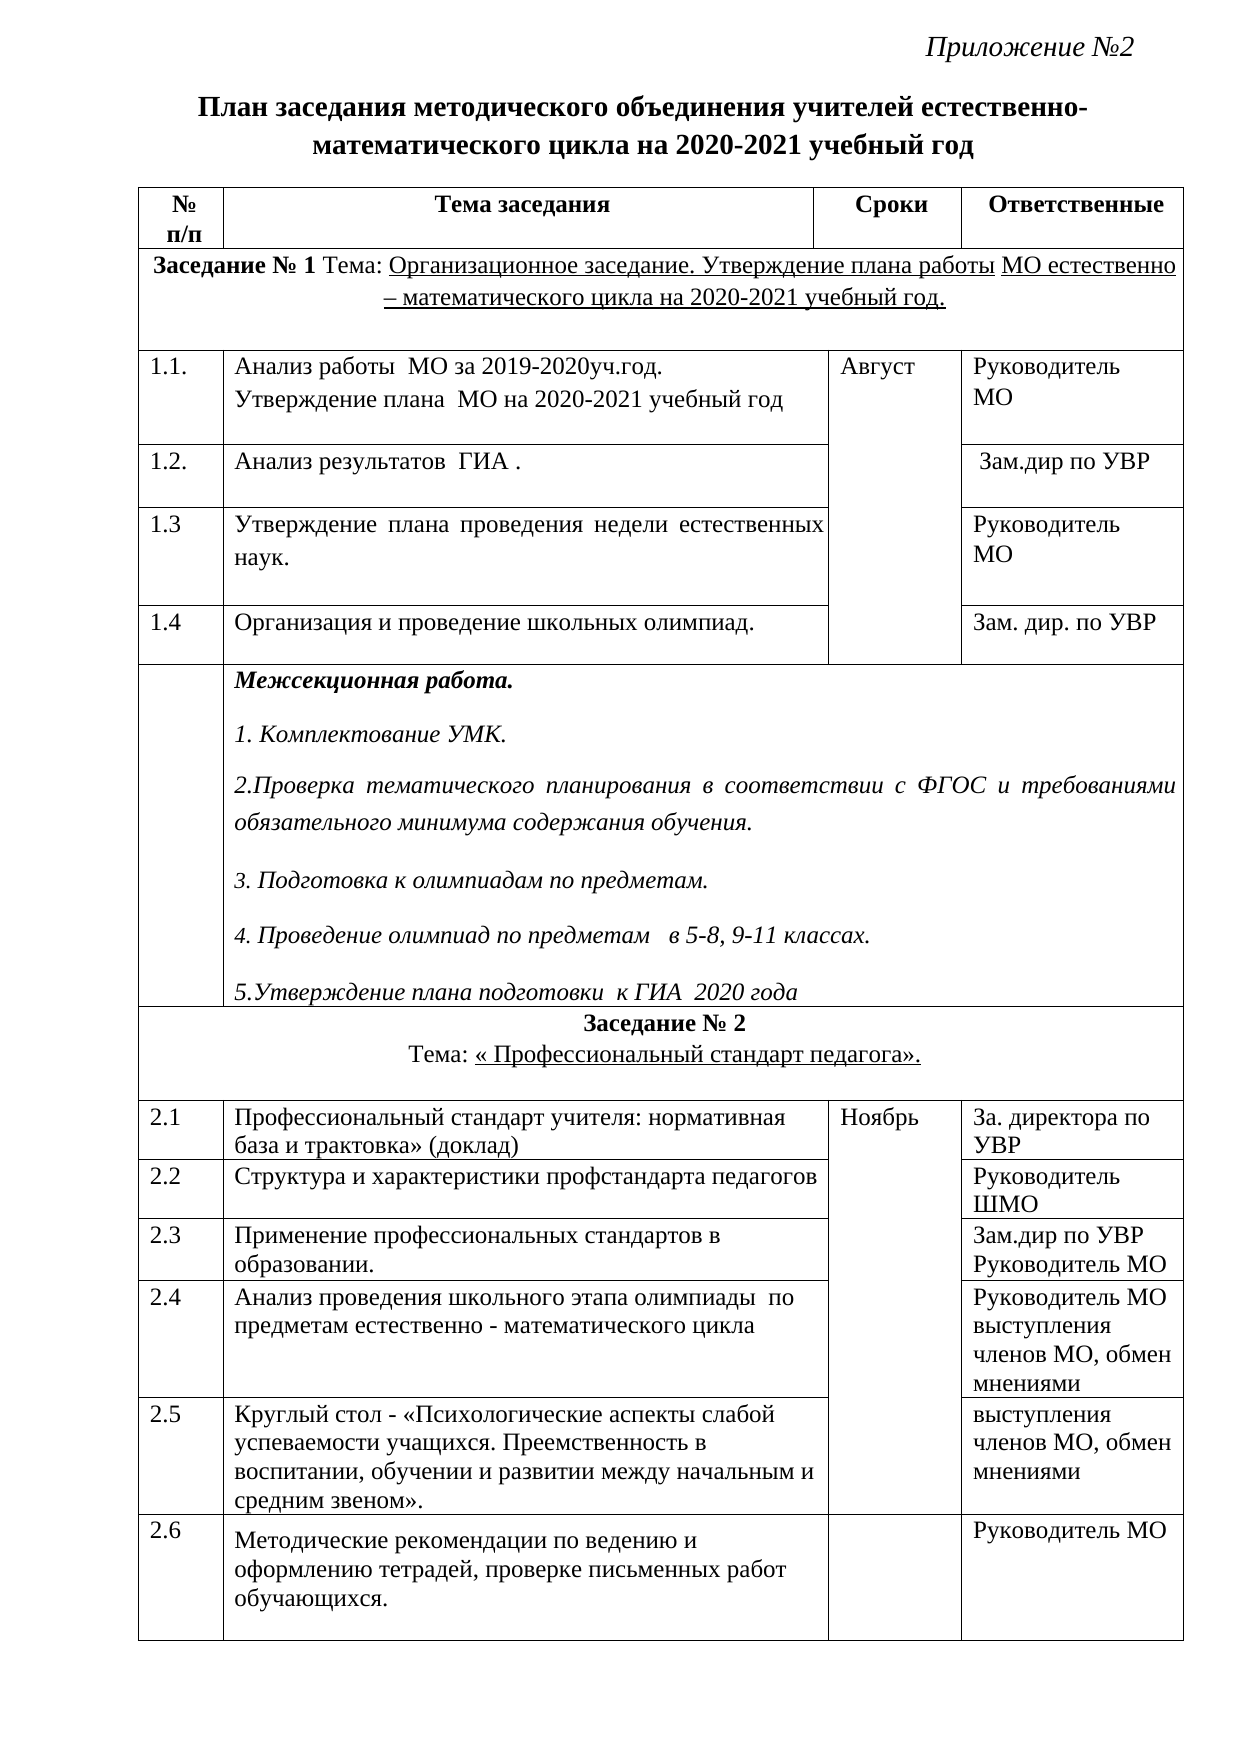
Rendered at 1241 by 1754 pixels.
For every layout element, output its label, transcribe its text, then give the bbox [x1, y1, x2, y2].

table_cell Применение профессиональных стандартов в образовании. [224, 1219, 828, 1280]
table_cell За. директора по УВР [962, 1101, 1183, 1159]
table_cell Зам.дир по УВР [962, 445, 1183, 507]
table_cell 2.1 [139, 1101, 223, 1159]
table_cell Ноябрь [829, 1101, 961, 1514]
table_cell 2.5 [139, 1398, 223, 1514]
table_cell Руководитель МО выступления членов МО, обмен мнениями [962, 1281, 1183, 1397]
table_cell 2.4 [139, 1281, 223, 1397]
table_cell Анализ результатов ГИА . [224, 445, 828, 507]
table_cell Профессиональный стандарт учителя: нормативная база и трактовка» (доклад) [224, 1101, 828, 1159]
table_cell 2.3 [139, 1219, 223, 1280]
table_cell 1.3 [139, 508, 223, 605]
table_cell выступления членов МО, обмен мнениями [962, 1398, 1183, 1514]
table_cell Заседание № 2 Тема: « Профессиональный стандарт педагога». [139, 1007, 1183, 1100]
table_cell Руководитель МО [962, 351, 1183, 444]
table_cell Зам.дир по УВР Руководитель МО [962, 1219, 1183, 1280]
table_header Ответственные [962, 188, 1183, 248]
table_cell Организация и проведение школьных олимпиад. [224, 606, 828, 663]
table_cell 1.4 [139, 606, 223, 663]
table_cell Анализ работы МО за 2019-2020уч.год. Утверждение плана МО на 2020-2021 учебный год [224, 351, 828, 444]
table_cell Структура и характеристики профстандарта педагогов [224, 1160, 828, 1218]
table_cell Заседание № 1 Тема: Организационное заседание. Утверждение плана работы МО естественно – математического цикла на 2020-2021 учебный год. [139, 249, 1183, 349]
table_cell 2.6 [139, 1515, 223, 1640]
table_cell Руководитель МО [962, 508, 1183, 605]
table_cell 1.2. [139, 445, 223, 507]
table_cell Руководитель МО [962, 1515, 1183, 1640]
table_cell Руководитель ШМО [962, 1160, 1183, 1218]
table_cell Зам. дир. по УВР [962, 606, 1183, 663]
table_cell Август [829, 351, 961, 663]
table_cell Анализ проведения школьного этапа олимпиады по предметам естественно - математического цикла [224, 1281, 828, 1397]
table_header Тема заседания [224, 188, 813, 248]
table_cell 1.1. [139, 351, 223, 444]
table_cell Круглый стол - «Психологические аспекты слабой успеваемости учащихся. Преемственность в воспитании, обучении и развитии между начальным и средним звеном». [224, 1398, 828, 1514]
table_cell [829, 1515, 961, 1640]
text Приложение №2 [149, 29, 1137, 63]
table_header Сроки [814, 188, 961, 248]
table_header № п/п [139, 188, 223, 248]
table_cell [139, 665, 223, 1006]
table_cell Методические рекомендации по ведению и оформлению тетрадей, проверке письменных работ обучающихся. [224, 1515, 828, 1640]
table_cell 2.2 [139, 1160, 223, 1218]
text План заседания методического объединения учителей естественно-математического цикла на 2020-2021 учебный год [149, 89, 1137, 161]
table_cell Межсекционная работа. 1. Комплектование УМК. 2.Проверка тематического планирования в соответствии с ФГОС и требованиями обязательного минимума содержания обучения. Подготовка к олимпиадам по предметам. Проведение олимпиад по предметам в 5-8, 9-11 классах. 5.Утверждение плана подготовки к ГИА 2020 года [224, 665, 1183, 1006]
table_cell Утверждение плана проведения недели естественных наук. [224, 508, 828, 605]
